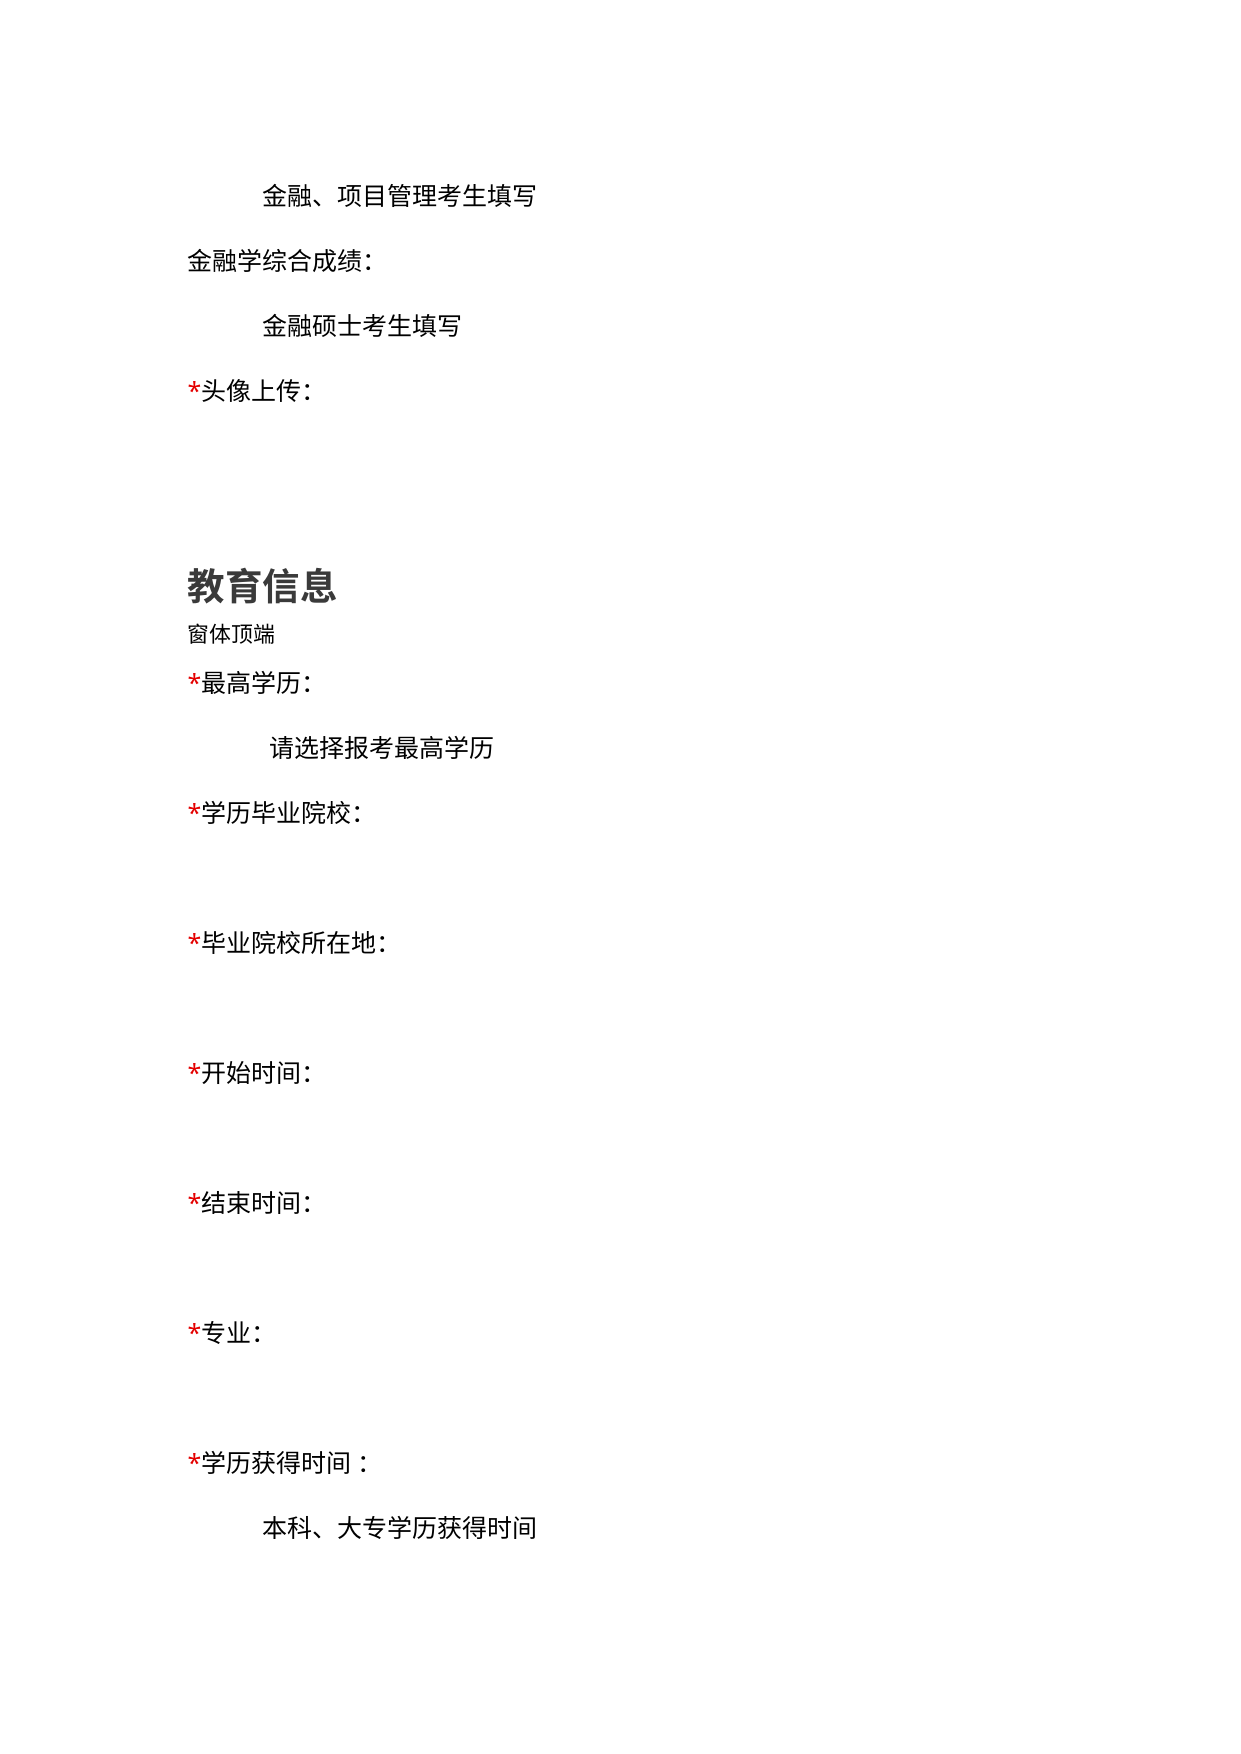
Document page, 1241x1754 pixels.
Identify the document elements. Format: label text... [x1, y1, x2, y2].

text *学历毕业院校： [187, 779, 1053, 844]
text *学历获得时间 ： [187, 1429, 1053, 1494]
text *头像上传： [187, 357, 1053, 422]
text 请选择报考最高学历 [262, 714, 1053, 779]
subtitle 教育信息 [187, 552, 1053, 617]
text 本科、大专学历获得时间 [262, 1494, 1053, 1559]
text 金融、项目管理考生填写 [262, 162, 1053, 227]
text 金融硕士考生填写 [262, 292, 1053, 357]
text *最高学历： [187, 649, 1053, 714]
text 金融学综合成绩： [187, 227, 1053, 292]
text *结束时间： [187, 1169, 1053, 1234]
text *毕业院校所在地： [187, 909, 1053, 974]
text *专业： [187, 1299, 1053, 1364]
text *开始时间： [187, 1039, 1053, 1104]
